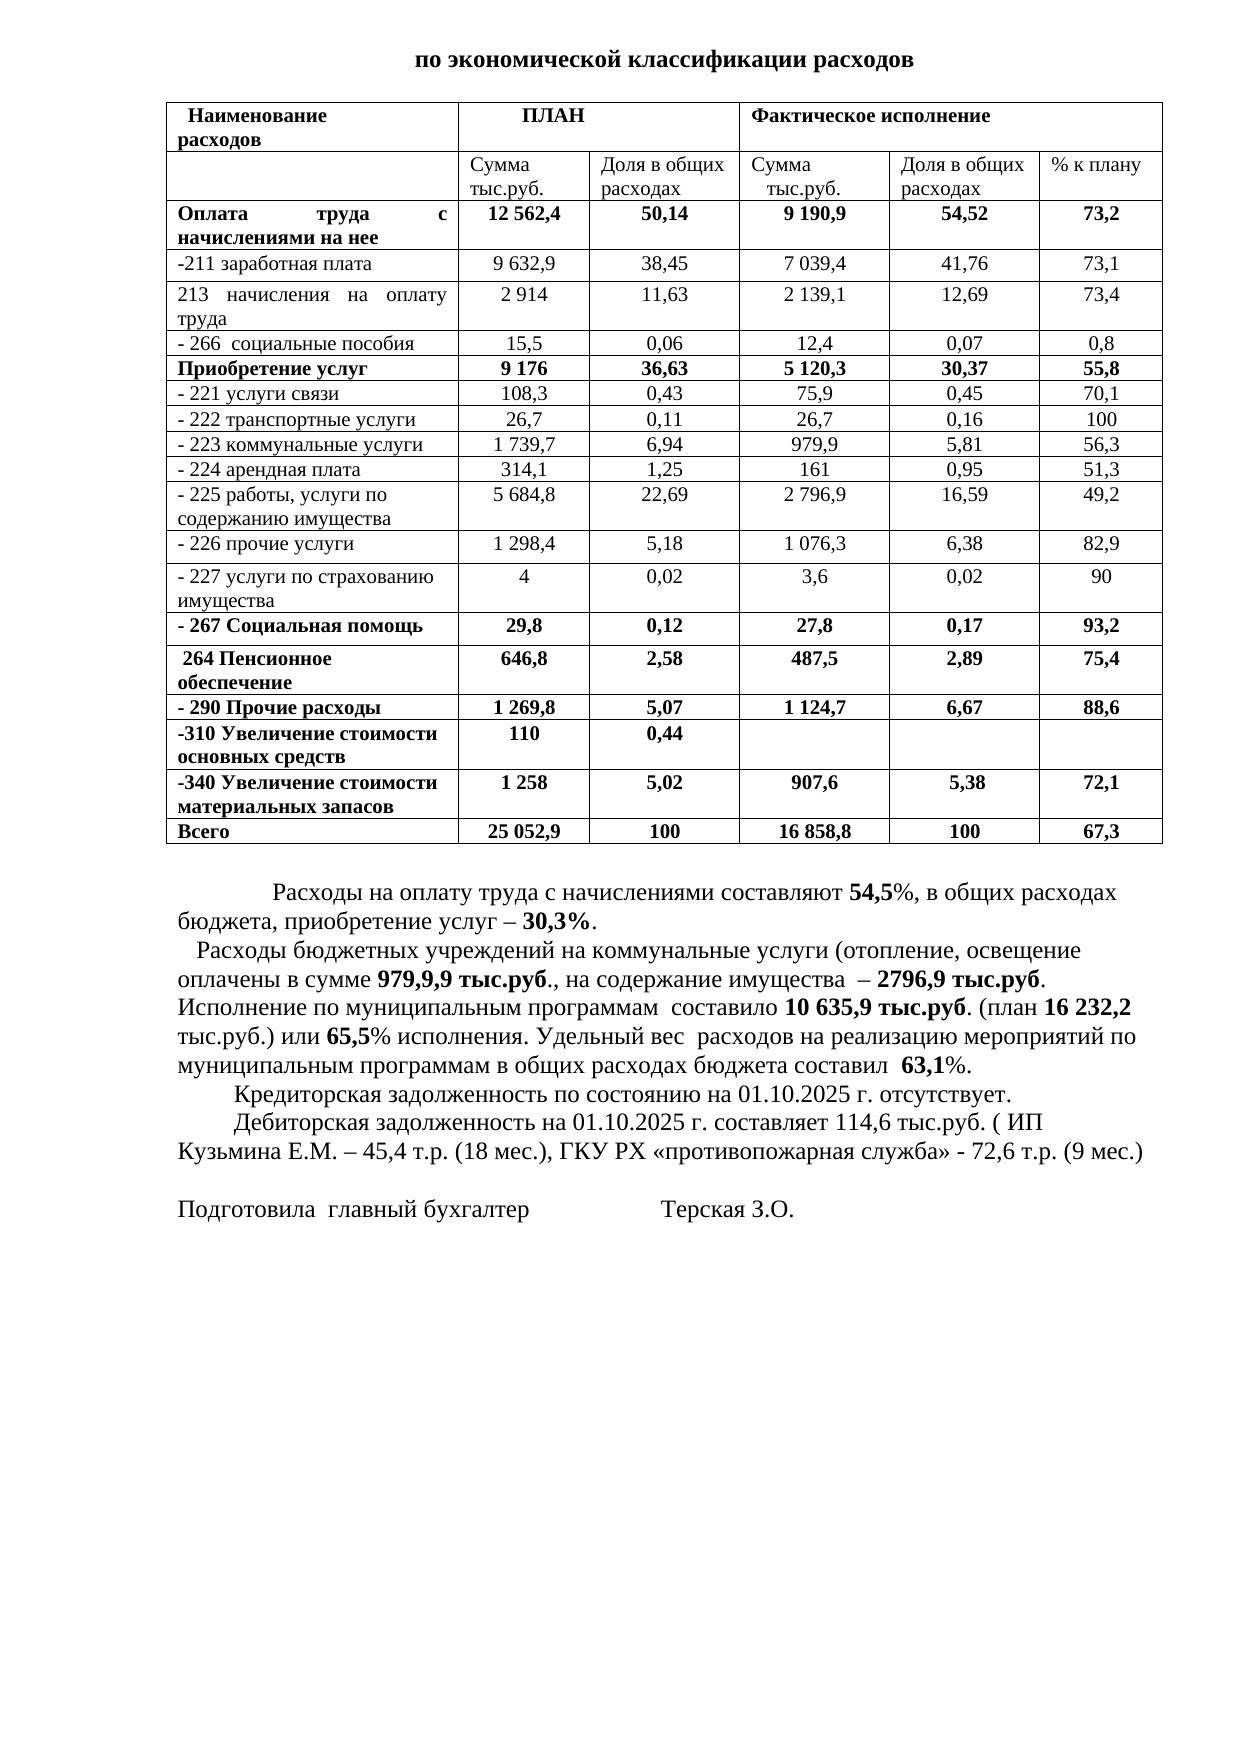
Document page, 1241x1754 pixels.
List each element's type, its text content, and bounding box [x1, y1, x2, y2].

table_cell 9 632,9 [459, 250, 589, 281]
table_cell 100 [890, 819, 1039, 843]
table_cell 161 [740, 457, 889, 481]
table_cell 73,1 [1040, 250, 1162, 281]
table_cell -310 Увеличение стоимости основных средств [167, 720, 458, 768]
table_cell 1,25 [590, 457, 739, 481]
table_cell 75,4 [1040, 646, 1162, 694]
table_cell 1 258 [459, 770, 589, 818]
table_cell [890, 720, 1039, 768]
table_cell 12 562,4 [459, 201, 589, 249]
table_cell 2,89 [890, 646, 1039, 694]
table_cell 25 052,9 [459, 819, 589, 843]
table_cell Сумма тыс.руб. [740, 152, 889, 200]
table_cell 67,3 [1040, 819, 1162, 843]
table_cell 16,59 [890, 482, 1039, 530]
table_cell 2 796,9 [740, 482, 889, 530]
table_cell 6,94 [590, 432, 739, 456]
table_cell 54,52 [890, 201, 1039, 249]
table_cell 9 176 [459, 356, 589, 380]
table_cell 29,8 [459, 613, 589, 645]
table_cell 73,2 [1040, 201, 1162, 249]
table_cell 26,7 [459, 406, 589, 431]
table_cell 36,63 [590, 356, 739, 380]
table_cell 314,1 [459, 457, 589, 481]
table_cell 11,63 [590, 282, 739, 330]
table_cell 38,45 [590, 250, 739, 281]
text Кредиторская задолженность по состоянию на 01.10.2025 г. отсутствует. [177, 1079, 1152, 1107]
table_cell 73,4 [1040, 282, 1162, 330]
table_cell 979,9 [740, 432, 889, 456]
text Расходы на оплату труда с начислениями составляют 54,5%, в общих расходах бюджета, приобретение услуг – 30,3%. [177, 877, 1152, 935]
table_cell 2,58 [590, 646, 739, 694]
table_cell 0,43 [590, 381, 739, 405]
table_cell 50,14 [590, 201, 739, 249]
table_cell Оплата труда с начислениями на нее [167, 201, 458, 249]
table_cell 264 Пенсионное обеспечение [167, 646, 458, 694]
table_cell 110 [459, 720, 589, 768]
table_cell - 223 коммунальные услуги [167, 432, 458, 456]
table_cell 5 120,3 [740, 356, 889, 380]
table_cell 0,8 [1040, 331, 1162, 355]
table_cell 7 039,4 [740, 250, 889, 281]
table_cell 22,69 [590, 482, 739, 530]
table_cell 12,69 [890, 282, 1039, 330]
table_cell 0,11 [590, 406, 739, 431]
table_cell 1 298,4 [459, 531, 589, 563]
table_cell 0,45 [890, 381, 1039, 405]
table_cell 0,12 [590, 613, 739, 645]
table_cell - 267 Социальная помощь [167, 613, 458, 645]
table_cell 5,81 [890, 432, 1039, 456]
table_cell 100 [1040, 406, 1162, 431]
table_cell 2 139,1 [740, 282, 889, 330]
text Исполнение по муниципальным программам составило 10 635,9 тыс.руб. (план 16 232,2 тыс.руб.) или 65,5% исполнения. Удельный вес расходов на реализацию мероприятий по муниципальным программам в общих расходах бюджета составил 63,1%. [177, 992, 1152, 1079]
table_cell 1 124,7 [740, 695, 889, 719]
table_cell 646,8 [459, 646, 589, 694]
table_cell 5,18 [590, 531, 739, 563]
table_cell Доля в общих расходах [890, 152, 1039, 200]
table_cell 16 858,8 [740, 819, 889, 843]
table_cell 90 [1040, 564, 1162, 612]
table_cell 5,38 [890, 770, 1039, 818]
table_cell 6,67 [890, 695, 1039, 719]
table_header Наименование расходов [167, 103, 458, 151]
table_cell 487,5 [740, 646, 889, 694]
table_cell 108,3 [459, 381, 589, 405]
table_cell 56,3 [1040, 432, 1162, 456]
table_cell - 225 работы, услуги по содержанию имущества [167, 482, 458, 530]
table_cell 1 739,7 [459, 432, 589, 456]
table_cell 88,6 [1040, 695, 1162, 719]
table_cell -211 заработная плата [167, 250, 458, 281]
table_cell Сумма тыс.руб. [459, 152, 589, 200]
table_cell 15,5 [459, 331, 589, 355]
table_cell 75,9 [740, 381, 889, 405]
table_cell [167, 152, 458, 200]
table_cell - 224 арендная плата [167, 457, 458, 481]
table_cell 213 начисления на оплату труда [167, 282, 458, 330]
table_cell - 222 транспортные услуги [167, 406, 458, 431]
table_cell Всего [167, 819, 458, 843]
table_cell 41,76 [890, 250, 1039, 281]
table_cell 2 914 [459, 282, 589, 330]
table_cell 0,06 [590, 331, 739, 355]
table_cell 49,2 [1040, 482, 1162, 530]
table_cell - 266 социальные пособия [167, 331, 458, 355]
text по экономической классификации расходов [177, 44, 1152, 73]
table_cell 93,2 [1040, 613, 1162, 645]
text Дебиторская задолженность на 01.10.2025 г. составляет 114,6 тыс.руб. ( ИП Кузьмина Е.М. – 45,4 т.р. (18 мес.), ГКУ РХ «противопожарная служба» - 72,6 т.р. (9 мес.) [177, 1107, 1152, 1165]
text Подготовила главный бухгалтер Терская З.О. [177, 1194, 1152, 1222]
table_cell - 221 услуги связи [167, 381, 458, 405]
table_cell 6,38 [890, 531, 1039, 563]
table_cell 27,8 [740, 613, 889, 645]
table_cell Приобретение услуг [167, 356, 458, 380]
table_cell % к плану [1040, 152, 1162, 200]
table_cell 100 [590, 819, 739, 843]
table_cell 0,17 [890, 613, 1039, 645]
table_cell 55,8 [1040, 356, 1162, 380]
table_cell Доля в общих расходах [590, 152, 739, 200]
table_cell 51,3 [1040, 457, 1162, 481]
table_cell -340 Увеличение стоимости материальных запасов [167, 770, 458, 818]
table_cell [740, 720, 889, 768]
table_cell 1 269,8 [459, 695, 589, 719]
table_cell 0,07 [890, 331, 1039, 355]
table_cell 0,95 [890, 457, 1039, 481]
text Расходы бюджетных учреждений на коммунальные услуги (отопление, освещение оплачены в сумме 979,9,9 тыс.руб., на содержание имущества – 2796,9 тыс.руб. [177, 935, 1152, 992]
table_cell 9 190,9 [740, 201, 889, 249]
table_cell 72,1 [1040, 770, 1162, 818]
table_cell - 227 услуги по страхованию имущества [167, 564, 458, 612]
table_cell 12,4 [740, 331, 889, 355]
table_cell - 290 Прочие расходы [167, 695, 458, 719]
table_cell 907,6 [740, 770, 889, 818]
table_cell 0,44 [590, 720, 739, 768]
table_cell 82,9 [1040, 531, 1162, 563]
table_cell - 226 прочие услуги [167, 531, 458, 563]
table_cell 5 684,8 [459, 482, 589, 530]
table_header ПЛАН [459, 103, 739, 151]
table_cell [1040, 720, 1162, 768]
table_cell 0,16 [890, 406, 1039, 431]
table_cell 3,6 [740, 564, 889, 612]
table_cell 0,02 [590, 564, 739, 612]
table_header Фактическое исполнение [740, 103, 1162, 151]
table_cell 30,37 [890, 356, 1039, 380]
table_cell 0,02 [890, 564, 1039, 612]
table_cell 5,07 [590, 695, 739, 719]
table_cell 26,7 [740, 406, 889, 431]
table_cell 70,1 [1040, 381, 1162, 405]
table_cell 5,02 [590, 770, 739, 818]
table_cell 4 [459, 564, 589, 612]
table_cell 1 076,3 [740, 531, 889, 563]
